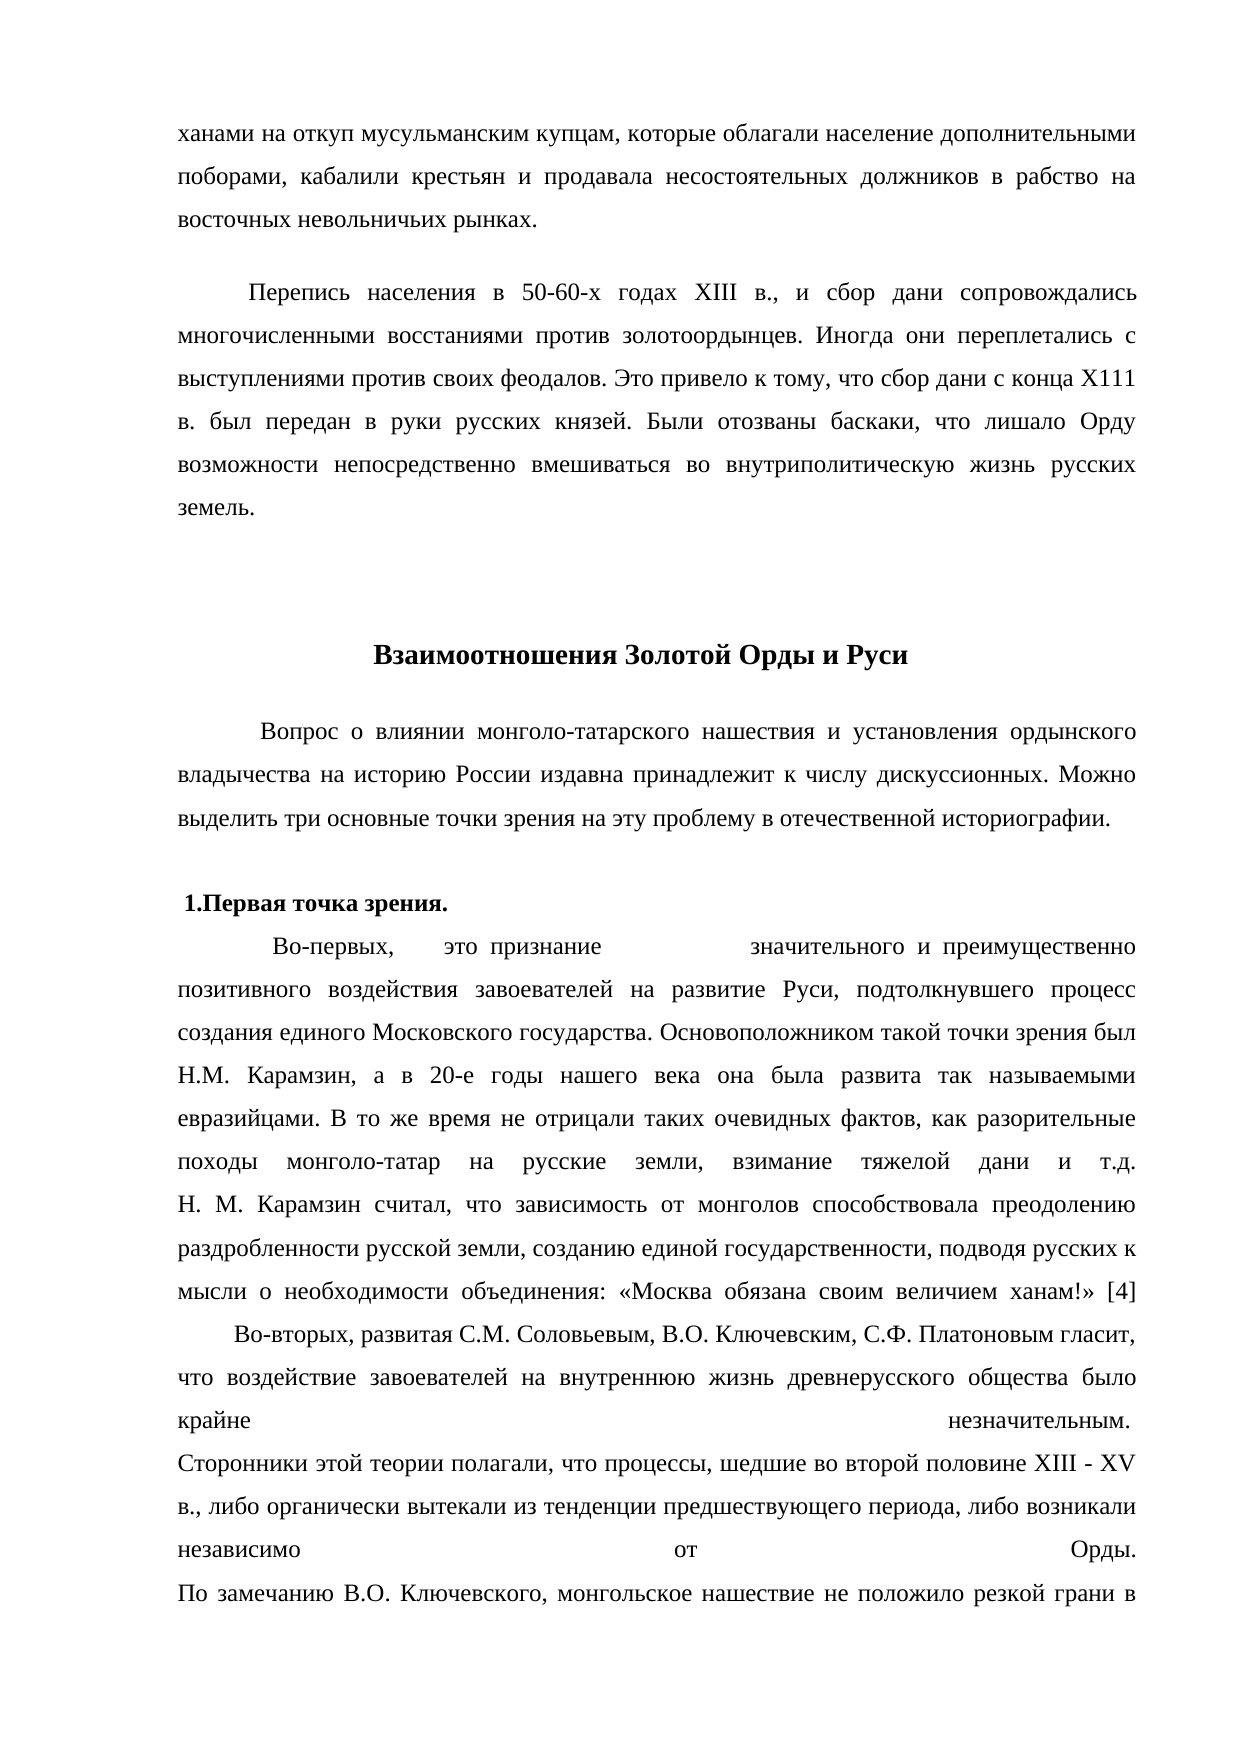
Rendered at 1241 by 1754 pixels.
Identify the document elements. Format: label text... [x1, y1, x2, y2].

text 1.Первая точка зрения. [177, 888, 1137, 916]
text Вопрос о влиянии монголо-татарского нашествия и установления ордынского владычества на историю России издавна принадлежит к числу дискуссионных. Можно выделить три основные точки зрения на эту проблему в отечественной историографии. [177, 716, 1137, 831]
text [177, 931, 1137, 1606]
text Перепись населения в 50-60-х годах ХIII в., и сбор дани сопровождались многочисленными восстаниями против золотоордынцев. Иногда они переплетались с выступлениями против своих феодалов. Это привело к тому, что сбор дани с конца X111 в. был передан в руки русских князей. Были отозваны баскаки, что лишало Орду возможности непосредственно вмешиваться во внутриполитическую жизнь русских земель. [177, 277, 1137, 521]
text Взаимоотношения Золотой Орды и Руси [177, 637, 1137, 670]
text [177, 118, 1137, 233]
